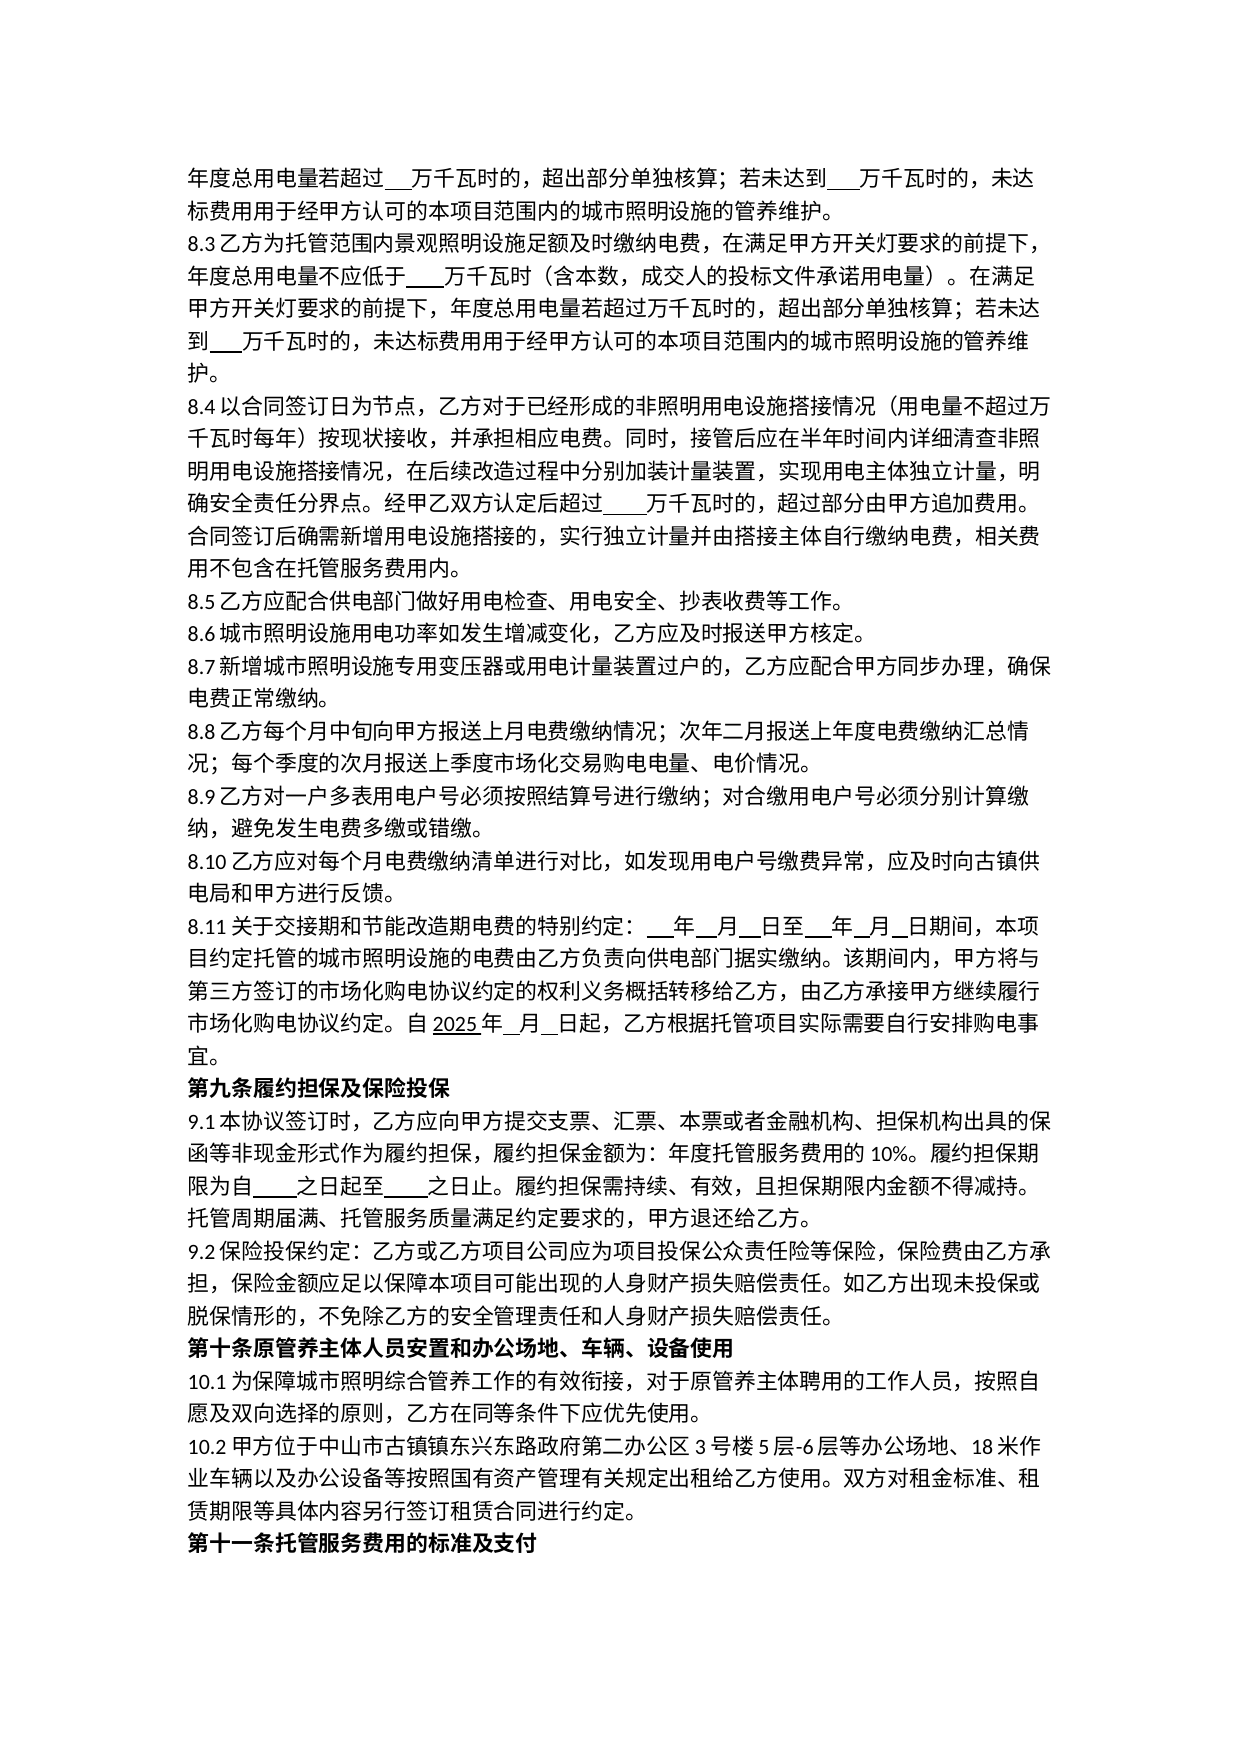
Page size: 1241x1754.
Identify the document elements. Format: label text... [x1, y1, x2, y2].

text 8.7新增城市照明设施专用变压器或用电计量装置过户的，乙方应配合甲方同步办理，确保电费正常缴纳。 [187, 649, 1053, 714]
text 8.6城市照明设施用电功率如发生增减变化，乙方应及时报送甲方核定。 [187, 617, 1053, 649]
text 9.1本协议签订时，乙方应向甲方提交支票、汇票、本票或者金融机构、担保机构出具的保函等非现金形式作为履约担保，履约担保金额为：年度托管服务费用的10%。履约担保期限为自 之日起至 之日止。履约担保需持续、有效，且担保期限内金额不得减持。托管周期届满、托管服务质量满足约定要求的，甲方退还给乙方。 [187, 1104, 1053, 1234]
text 10.1为保障城市照明综合管养工作的有效衔接，对于原管养主体聘用的工作人员，按照自愿及双向选择的原则，乙方在同等条件下应优先使用。 [187, 1364, 1053, 1429]
text 8.11关于交接期和节能改造期电费的特别约定： 年 月 日至 年 月 日期间，本项目约定托管的城市照明设施的电费由乙方负责向供电部门据实缴纳。该期间内，甲方将与第三方签订的市场化购电协议约定的权利义务概括转移给乙方，由乙方承接甲方继续履行市场化购电协议约定。自2025年 月 日起，乙方根据托管项目实际需要自行安排购电事宜。 [187, 909, 1053, 1072]
text 8.9乙方对一户多表用电户号必须按照结算号进行缴纳；对合缴用电户号必须分别计算缴纳，避免发生电费多缴或错缴。 [187, 779, 1053, 844]
text 9.2保险投保约定：乙方或乙方项目公司应为项目投保公众责任险等保险，保险费由乙方承担，保险金额应足以保障本项目可能出现的人身财产损失赔偿责任。如乙方出现未投保或脱保情形的，不免除乙方的安全管理责任和人身财产损失赔偿责任。 [187, 1234, 1053, 1332]
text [187, 162, 1053, 227]
text 第十条原管养主体人员安置和办公场地、车辆、设备使用 [187, 1332, 1053, 1364]
text 第九条履约担保及保险投保 [187, 1072, 1053, 1104]
text 10.2甲方位于中山市古镇镇东兴东路政府第二办公区3号楼5层-6层等办公场地、18米作业车辆以及办公设备等按照国有资产管理有关规定出租给乙方使用。双方对租金标准、租赁期限等具体内容另行签订租赁合同进行约定。 [187, 1429, 1053, 1527]
text 8.5乙方应配合供电部门做好用电检查、用电安全、抄表收费等工作。 [187, 584, 1053, 617]
text 8.4以合同签订日为节点，乙方对于已经形成的非照明用电设施搭接情况（用电量不超过万千瓦时每年）按现状接收，并承担相应电费。同时，接管后应在半年时间内详细清查非照明用电设施搭接情况，在后续改造过程中分别加装计量装置，实现用电主体独立计量，明确安全责任分界点。经甲乙双方认定后超过 万千瓦时的，超过部分由甲方追加费用。合同签订后确需新增用电设施搭接的，实行独立计量并由搭接主体自行缴纳电费，相关费用不包含在托管服务费用内。 [187, 389, 1053, 584]
text 8.8乙方每个月中旬向甲方报送上月电费缴纳情况；次年二月报送上年度电费缴纳汇总情况；每个季度的次月报送上季度市场化交易购电电量、电价情况。 [187, 714, 1053, 779]
text 第十一条托管服务费用的标准及支付 [187, 1527, 1053, 1559]
text 8.10乙方应对每个月电费缴纳清单进行对比，如发现用电户号缴费异常，应及时向古镇供电局和甲方进行反馈。 [187, 844, 1053, 909]
text 8.3乙方为托管范围内景观照明设施足额及时缴纳电费，在满足甲方开关灯要求的前提下，年度总用电量不应低于 万千瓦时（含本数，成交人的投标文件承诺用电量）。在满足甲方开关灯要求的前提下，年度总用电量若超过万千瓦时的，超出部分单独核算；若未达到 万千瓦时的，未达标费用用于经甲方认可的本项目范围内的城市照明设施的管养维护。 [187, 227, 1053, 389]
